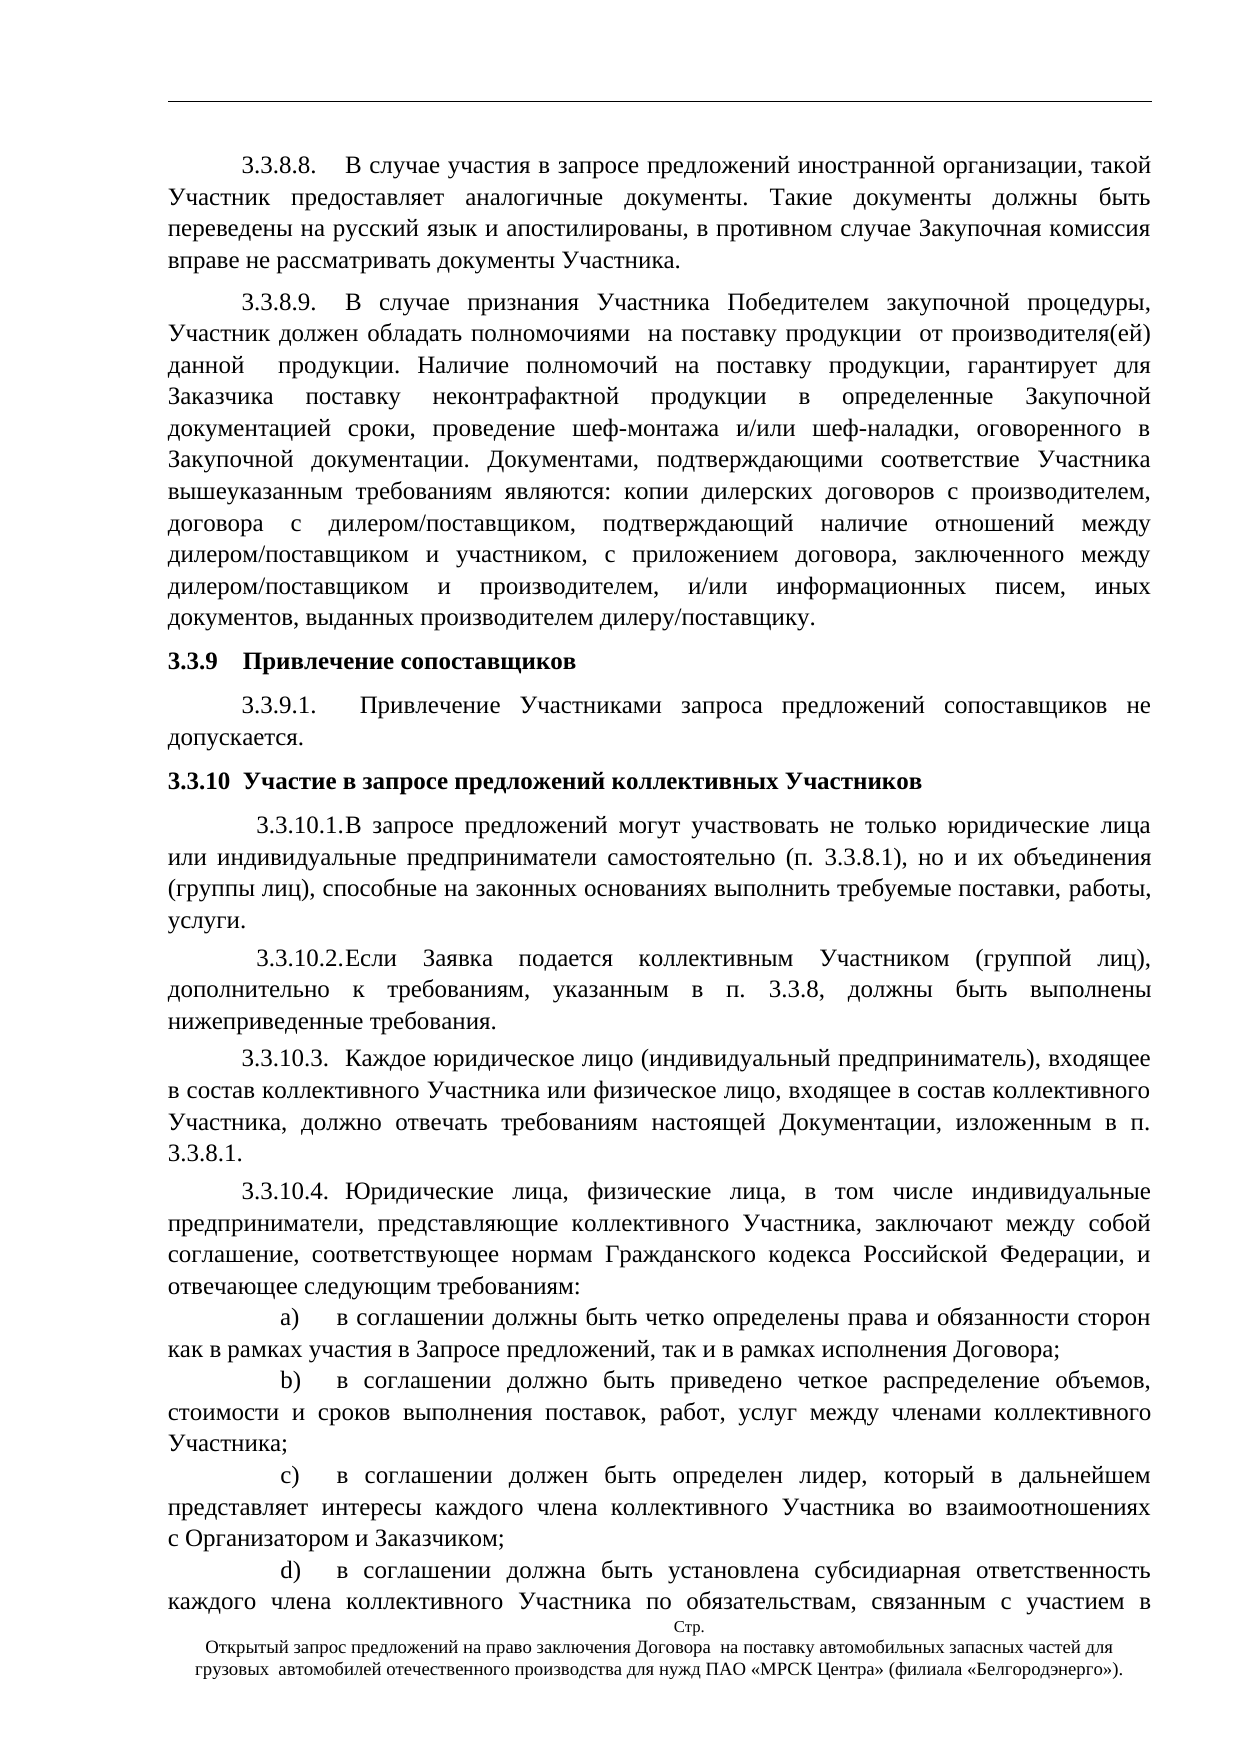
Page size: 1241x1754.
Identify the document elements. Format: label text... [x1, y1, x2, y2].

list в соглашении должно быть приведено четкое распределение объемов, стоимости и сроков выполнения поставок, работ, услуг между членами коллективного Участника; [168, 1365, 1152, 1457]
subtitle Привлечение сопоставщиков [168, 646, 1152, 675]
list Юридические лица, физические лица, в том числе индивидуальные предприниматели, представляющие коллективного Участника, заключают между собой соглашение, соответствующее нормам Гражданского кодекса Российской Федерации, и отвечающее следующим требованиям: [168, 1176, 1152, 1299]
list В случае признания Участника Победителем закупочной процедуры, Участник должен обладать полномочиями на поставку продукции от производителя(ей) данной продукции. Наличие полномочий на поставку продукции, гарантирует для Заказчика поставку неконтрафактной продукции в определенные Закупочной документацией сроки, проведение шеф-монтажа и/или шеф-наладки, оговоренного в Закупочной документации. Документами, подтверждающими соответствие Участника вышеуказанным требованиям являются: копии дилерских договоров с производителем, договора с дилером/поставщиком, подтверждающий наличие отношений между дилером/поставщиком и участником, с приложением договора, заключенного между дилером/поставщиком и производителем, и/или информационных писем, иных документов, выданных производителем дилеру/поставщику. [168, 287, 1152, 631]
list Привлечение Участниками запроса предложений сопоставщиков не допускается. [168, 690, 1152, 751]
subtitle Участие в запросе предложений коллективных Участников [168, 766, 1152, 795]
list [168, 1555, 1152, 1615]
list в соглашении должен быть определен лидер, который в дальнейшем представляет интересы каждого члена коллективного Участника во взаимоотношениях с Организатором и Заказчиком; [168, 1460, 1152, 1552]
list В случае участия в запросе предложений иностранной организации, такой Участник предоставляет аналогичные документы. Такие документы должны быть переведены на русский язык и апостилированы, в противном случае Закупочная комиссия вправе не рассматривать документы Участника. [168, 150, 1152, 273]
list в соглашении должны быть четко определены права и обязанности сторон как в рамках участия в Запросе предложений, так и в рамках исполнения Договора; [168, 1302, 1152, 1363]
